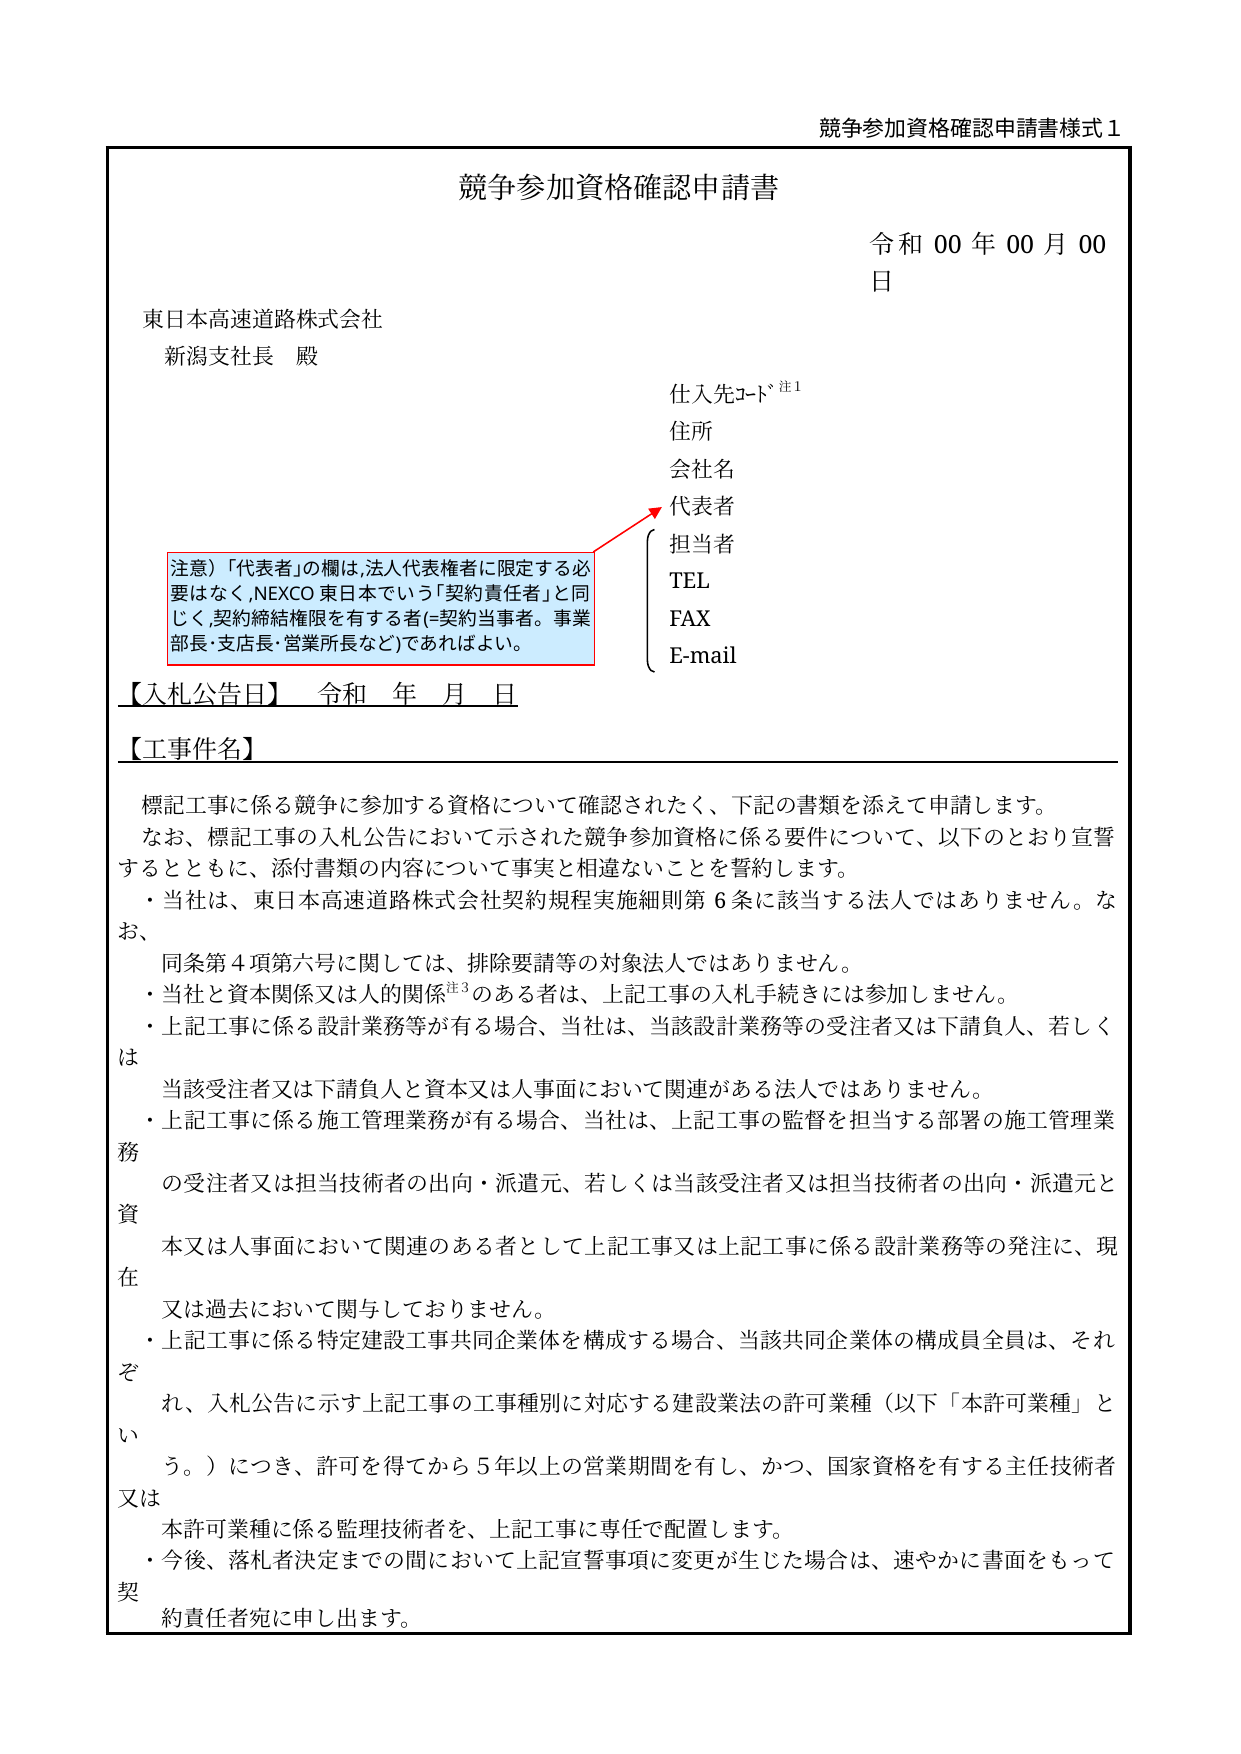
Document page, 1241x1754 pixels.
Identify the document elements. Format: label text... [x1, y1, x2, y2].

text 競争参加資格確認申請書様式１ [112, 108, 1125, 146]
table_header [109, 149, 1128, 1632]
